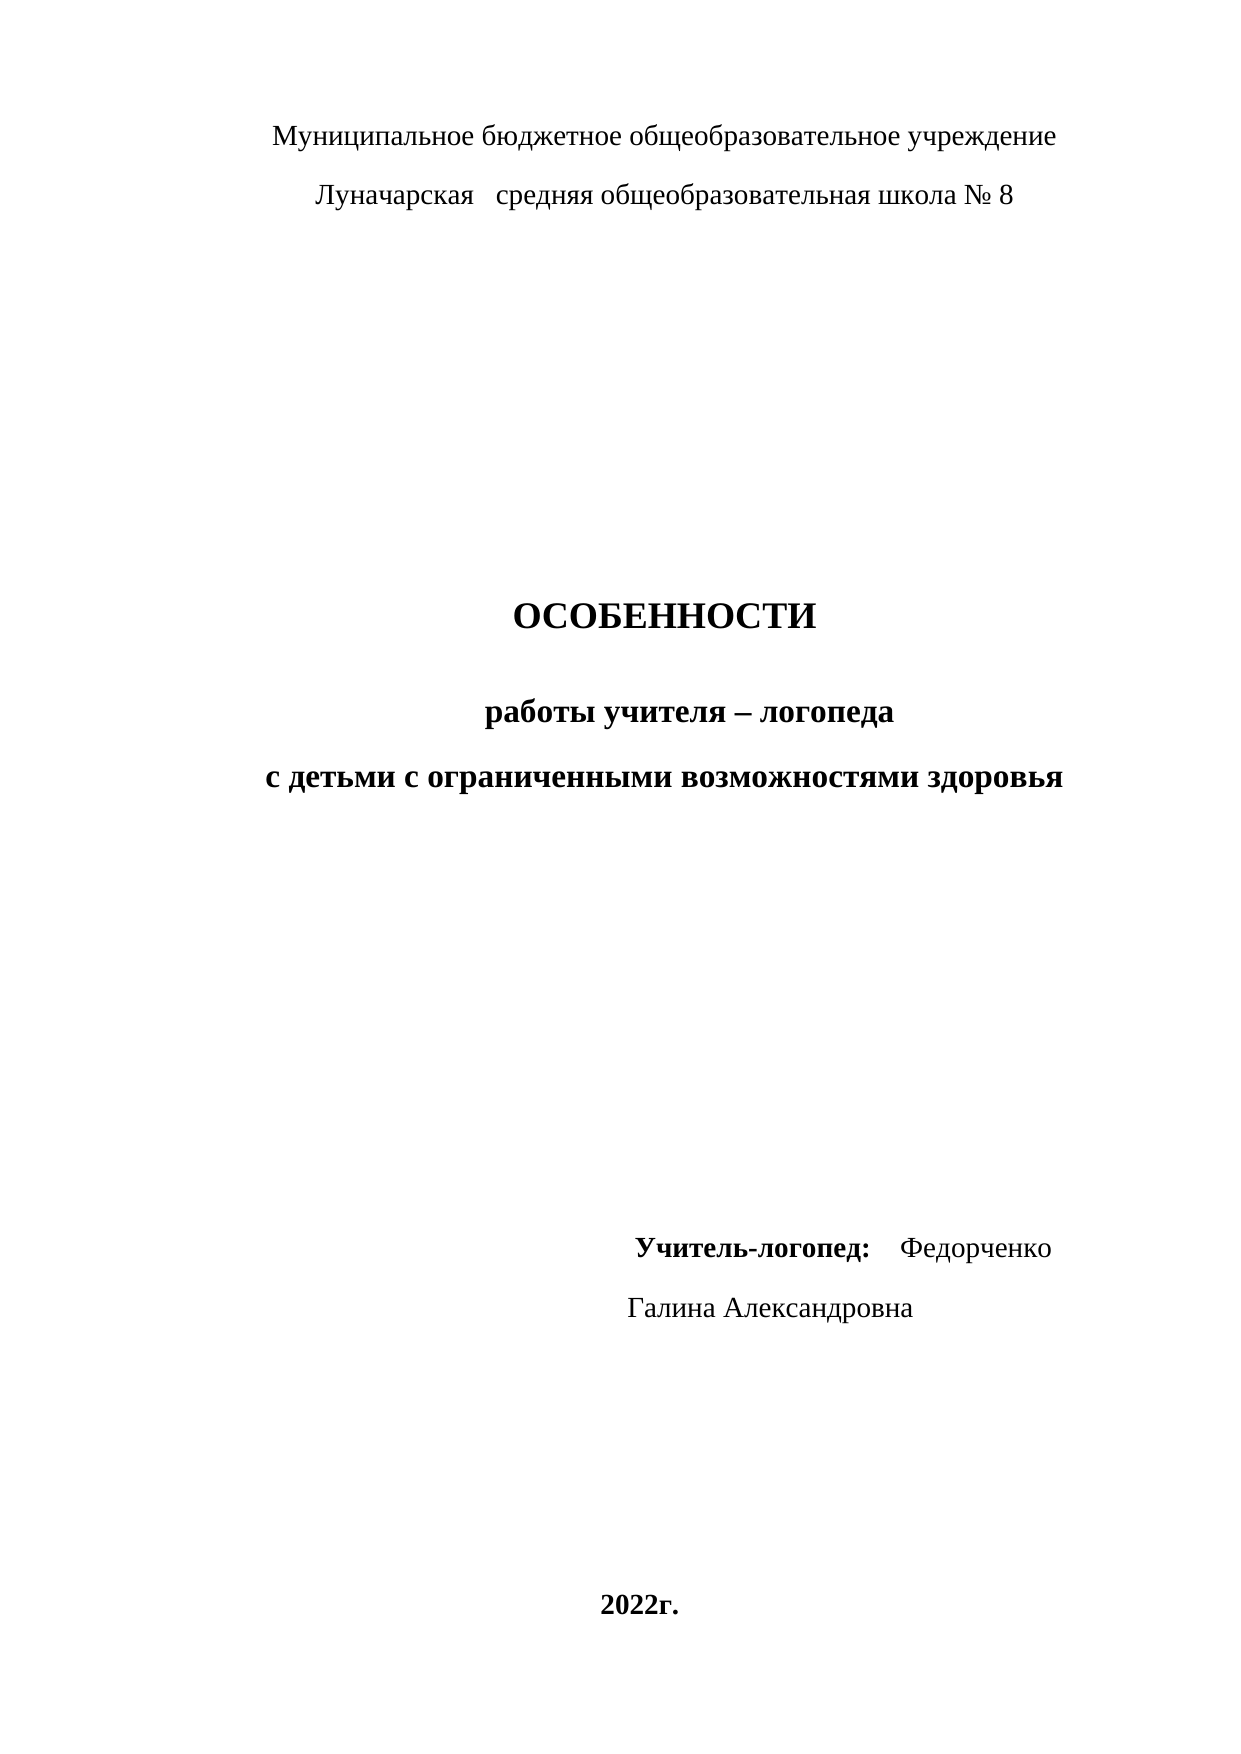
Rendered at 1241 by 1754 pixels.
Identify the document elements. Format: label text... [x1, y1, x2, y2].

text Луначарская средняя общеобразовательная школа № 8 [177, 177, 1152, 211]
text 2022г. [177, 1587, 1152, 1620]
text ОСОБЕННОСТИ работы учителя – логопеда [177, 593, 1152, 730]
text Учитель-логопед: Федорченко [177, 1231, 1152, 1264]
text с детьми с ограниченными возможностями здоровья [177, 756, 1152, 795]
text Галина Александровна [177, 1290, 1152, 1323]
text Муниципальное бюджетное общеобразовательное учреждение [177, 118, 1152, 152]
